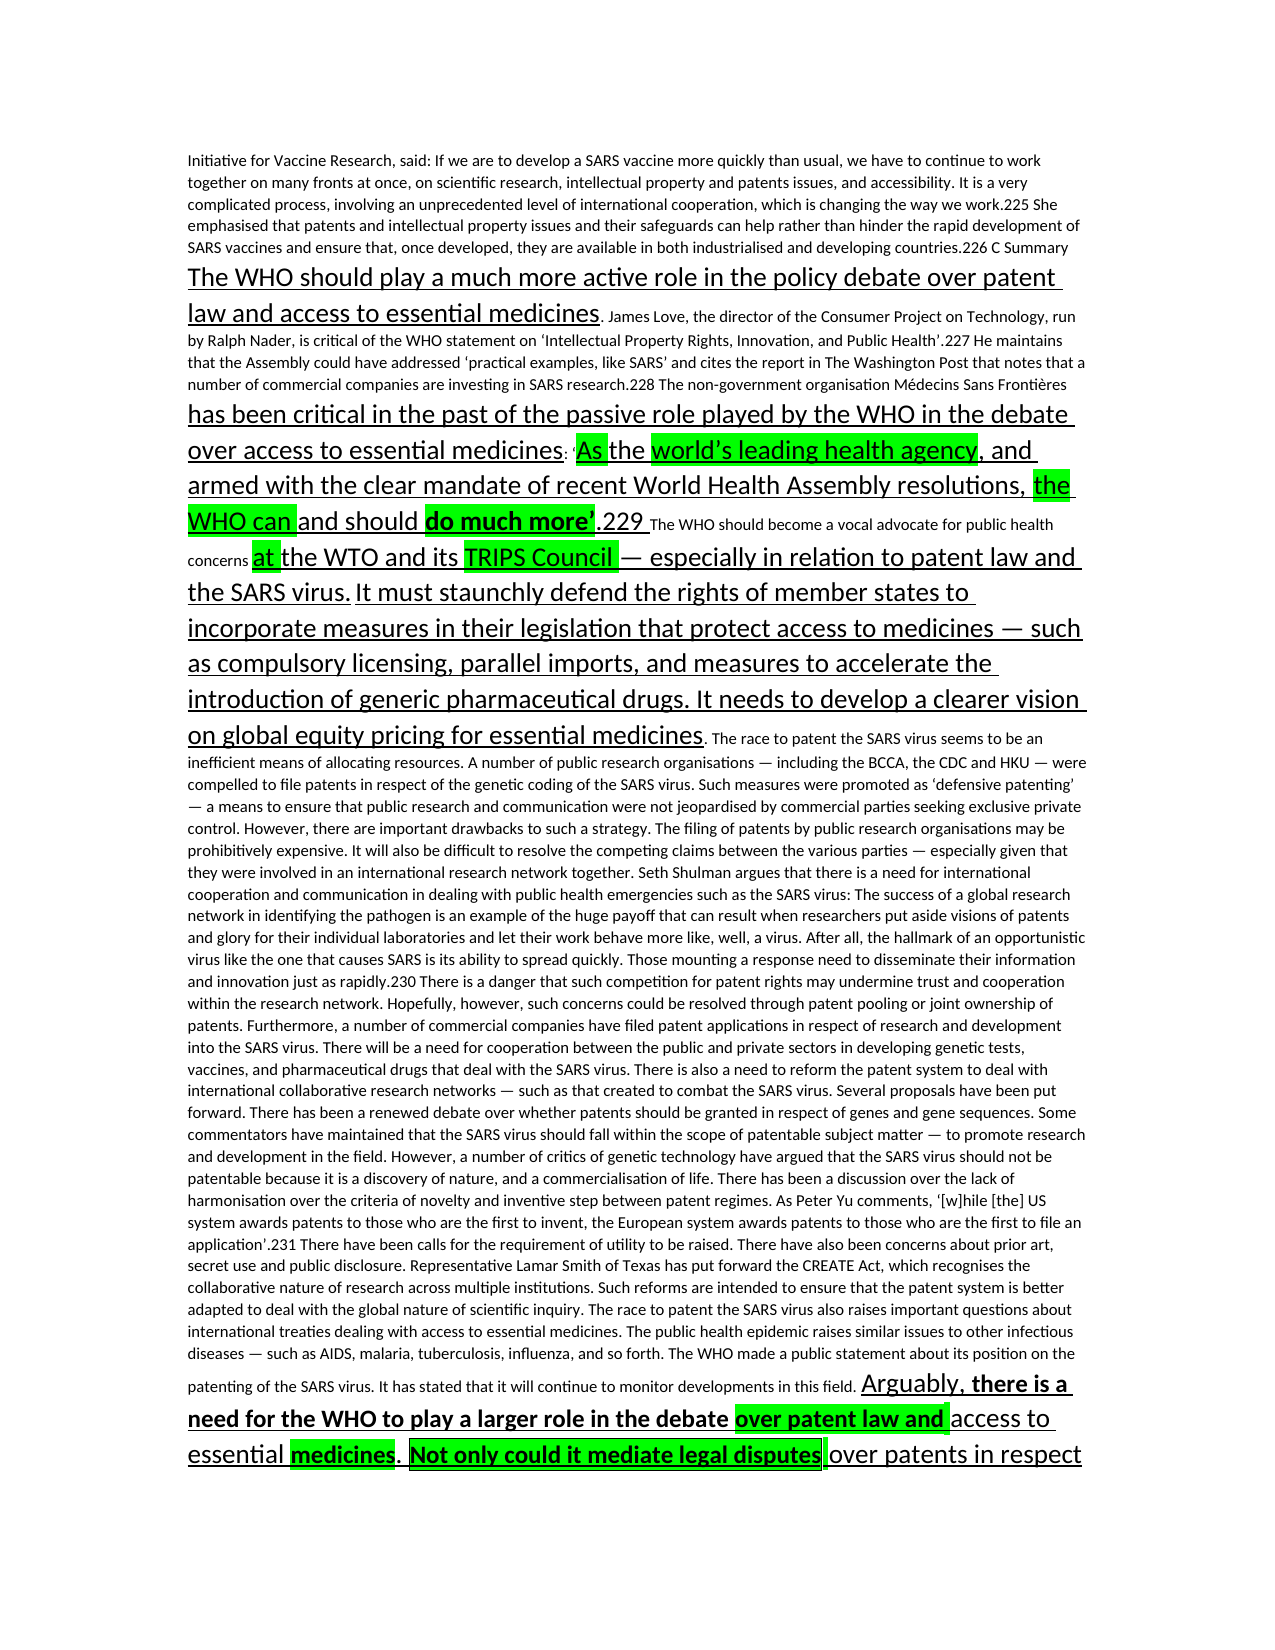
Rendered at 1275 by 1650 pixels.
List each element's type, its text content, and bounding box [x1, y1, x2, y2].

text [187, 150, 1087, 710]
